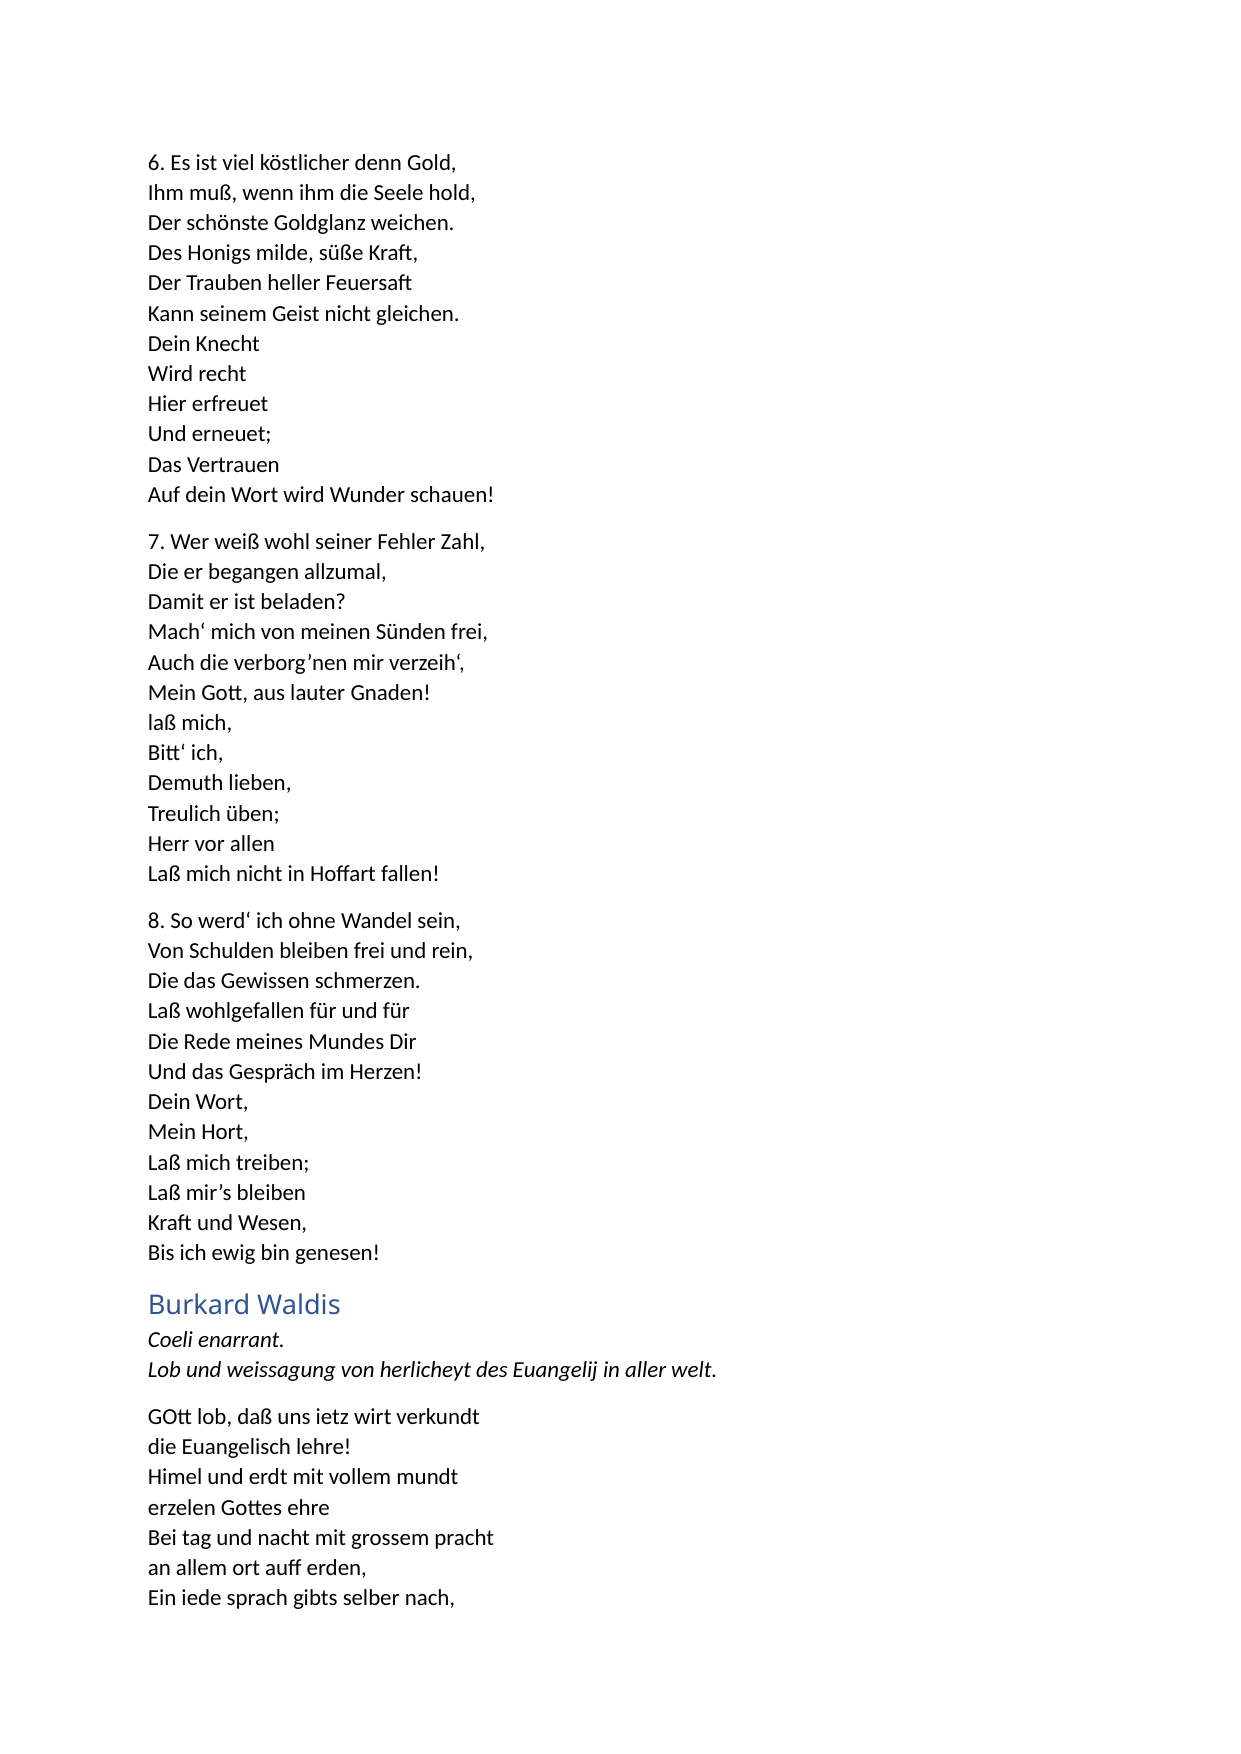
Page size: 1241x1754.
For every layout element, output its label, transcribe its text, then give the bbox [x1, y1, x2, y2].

text 6. Es ist viel köstlicher denn Gold, Ihm muß, wenn ihm die Seele hold, Der schönste Goldglanz weichen. Des Honigs milde, süße Kraft, Der Trauben heller Feuersaft Kann seinem Geist nicht gleichen. Dein Knecht Wird recht Hier erfreuet Und erneuet; Das Vertrauen Auf dein Wort wird Wunder schauen! [148, 148, 1093, 508]
text 7. Wer weiß wohl seiner Fehler Zahl, Die er begangen allzumal, Damit er ist beladen? Mach‘ mich von meinen Sünden frei, Auch die verborg’nen mir verzeih‘, Mein Gott, aus lauter Gnaden! laß mich, Bitt‘ ich, Demuth lieben, Treulich üben; Herr vor allen Laß mich nicht in Hoffart fallen! [148, 527, 1093, 887]
subtitle Burkard Waldis [148, 1285, 1093, 1322]
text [148, 1402, 1093, 1611]
text 8. So werd‘ ich ohne Wandel sein, Von Schulden bleiben frei und rein, Die das Gewissen schmerzen. Laß wohlgefallen für und für Die Rede meines Mundes Dir Und das Gespräch im Herzen! Dein Wort, Mein Hort, Laß mich treiben; Laß mir’s bleiben Kraft und Wesen, Bis ich ewig bin genesen! [148, 906, 1093, 1266]
text Coeli enarrant. Lob und weissagung von herlicheyt des Euangelij in aller welt. [148, 1325, 1093, 1383]
